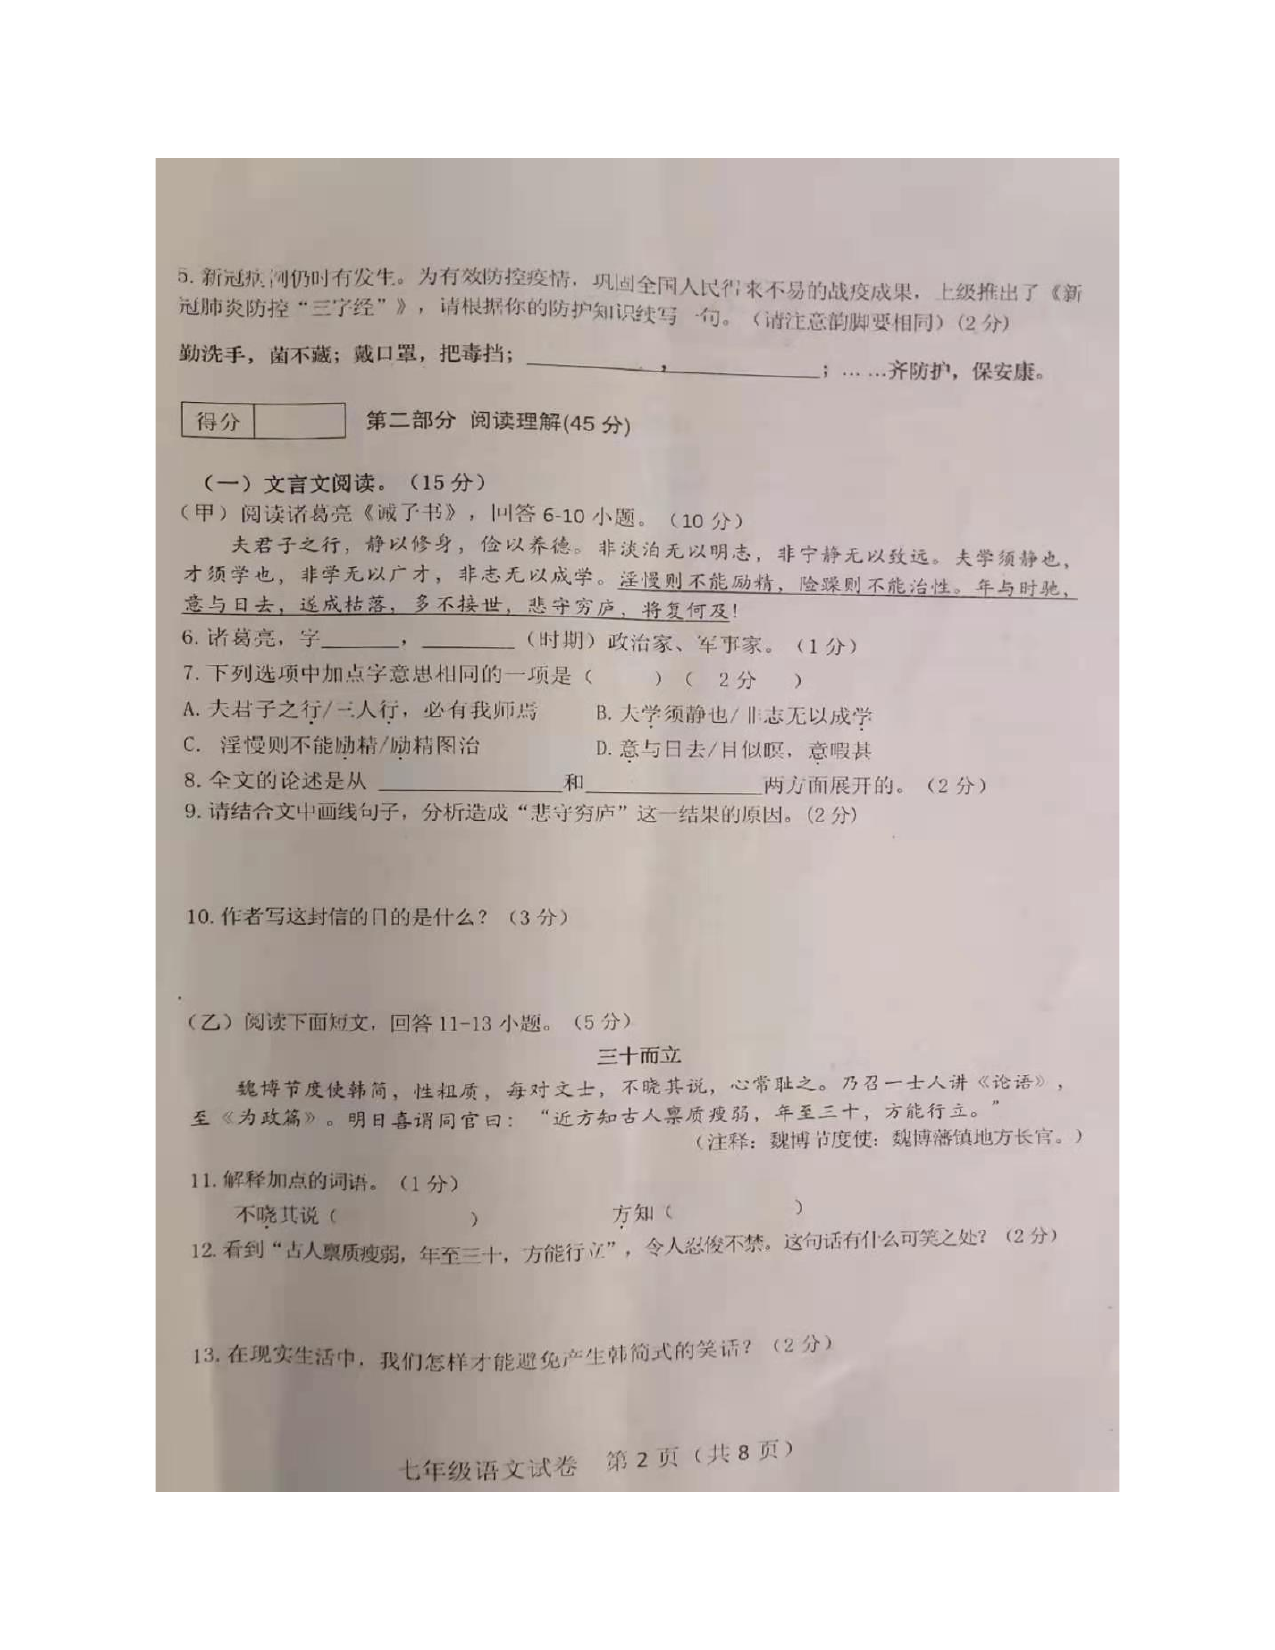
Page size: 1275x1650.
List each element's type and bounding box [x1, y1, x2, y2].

picture [155, 158, 1120, 1492]
